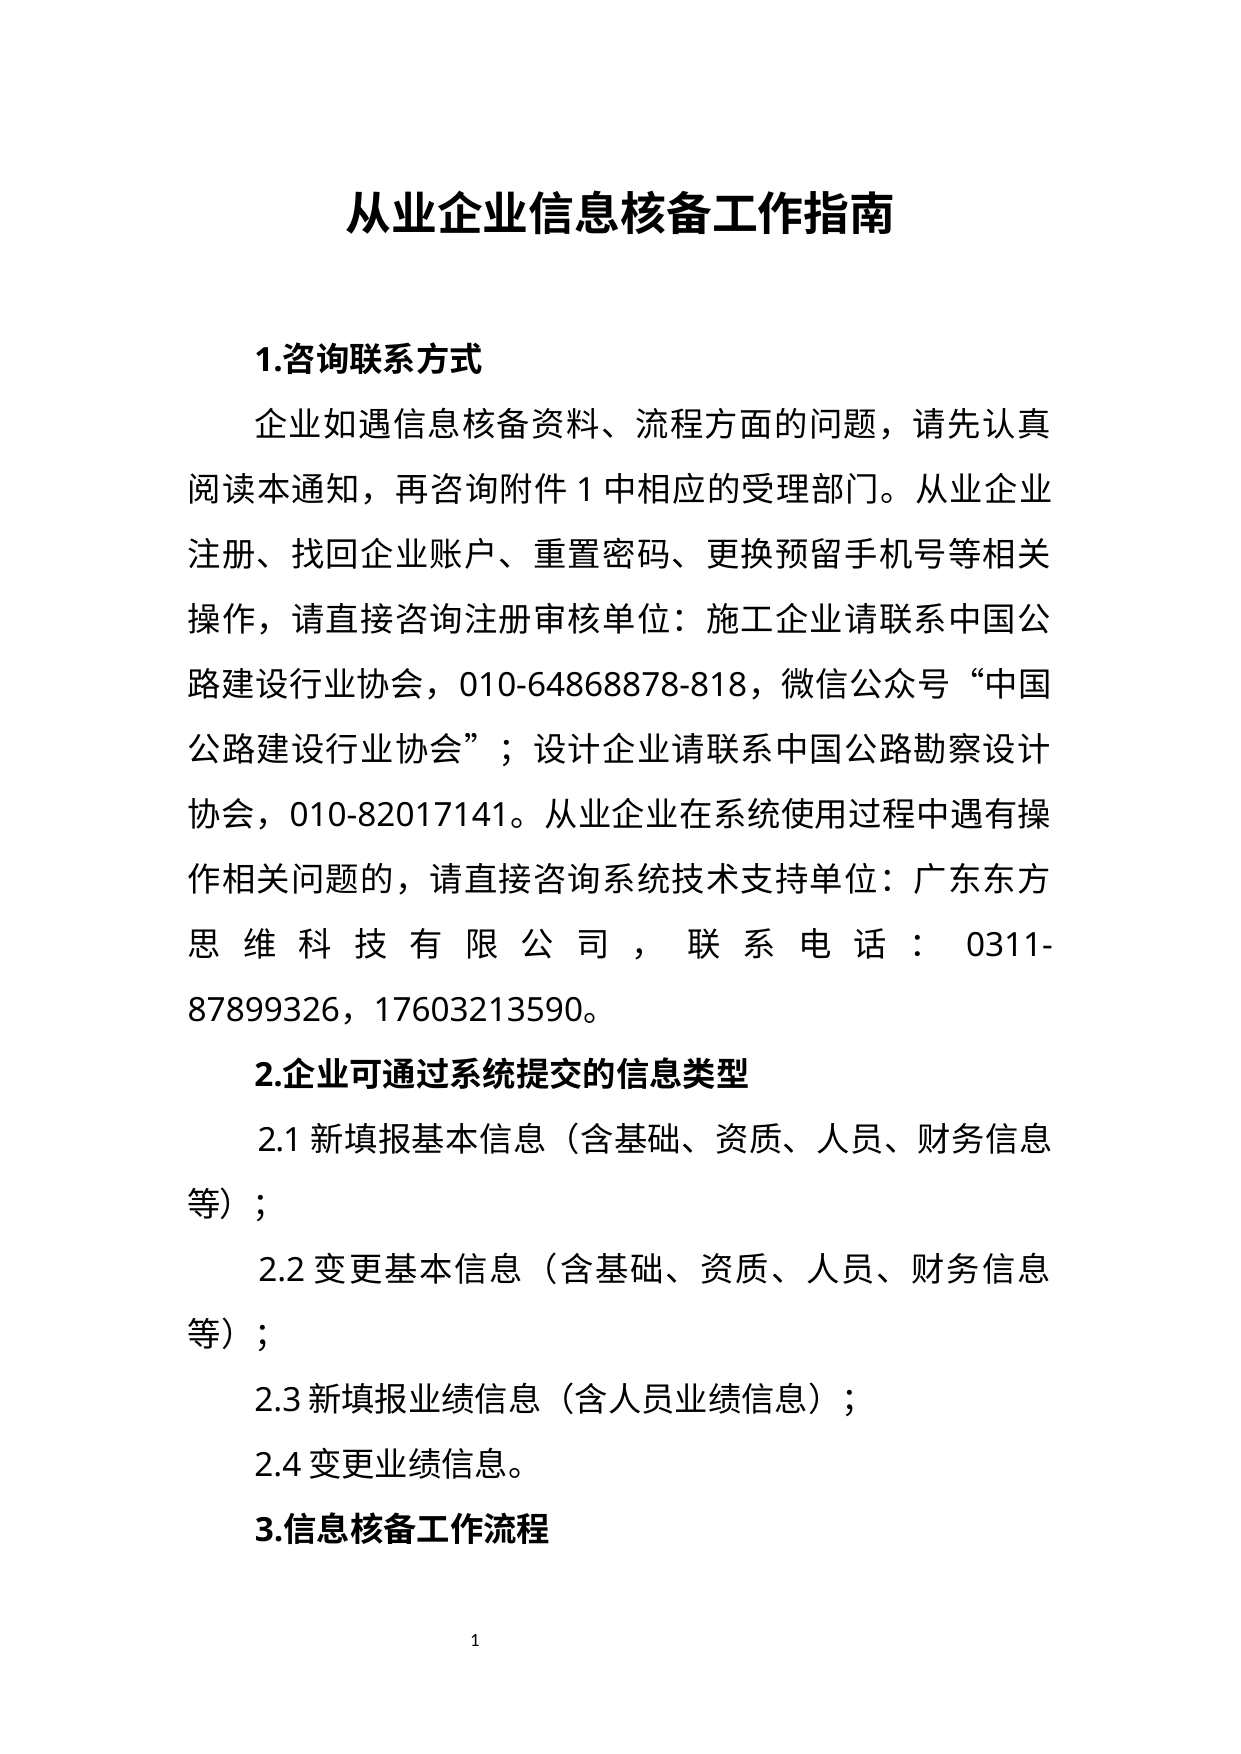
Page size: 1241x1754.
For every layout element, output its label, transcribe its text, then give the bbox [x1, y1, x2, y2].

text 2.2变更基本信息（含基础、资质、人员、财务信息等）； [187, 1234, 1053, 1364]
text 从业企业信息核备工作指南 [187, 162, 1053, 259]
text 2.企业可通过系统提交的信息类型 [187, 1039, 1053, 1104]
text 企业如遇信息核备资料、流程方面的问题，请先认真阅读本通知，再咨询附件1中相应的受理部门。从业企业注册、找回企业账户、重置密码、更换预留手机号等相关操作，请直接咨询注册审核单位：施工企业请联系中国公路建设行业协会，010-64868878-818，微信公众号“中国公路建设行业协会”；设计企业请联系中国公路勘察设计协会，010-82017141。从业企业在系统使用过程中遇有操作相关问题的，请直接咨询系统技术支持单位：广东东方思维科技有限公司，联系电话：0311-87899326，17603213590。 [187, 389, 1053, 1039]
text 2.1新填报基本信息（含基础、资质、人员、财务信息等）； [187, 1104, 1053, 1234]
text 3.信息核备工作流程 [187, 1494, 1053, 1559]
text 2.4变更业绩信息。 [187, 1429, 1053, 1494]
text 1.咨询联系方式 [187, 324, 1053, 389]
text 2.3新填报业绩信息（含人员业绩信息）； [187, 1364, 1053, 1429]
